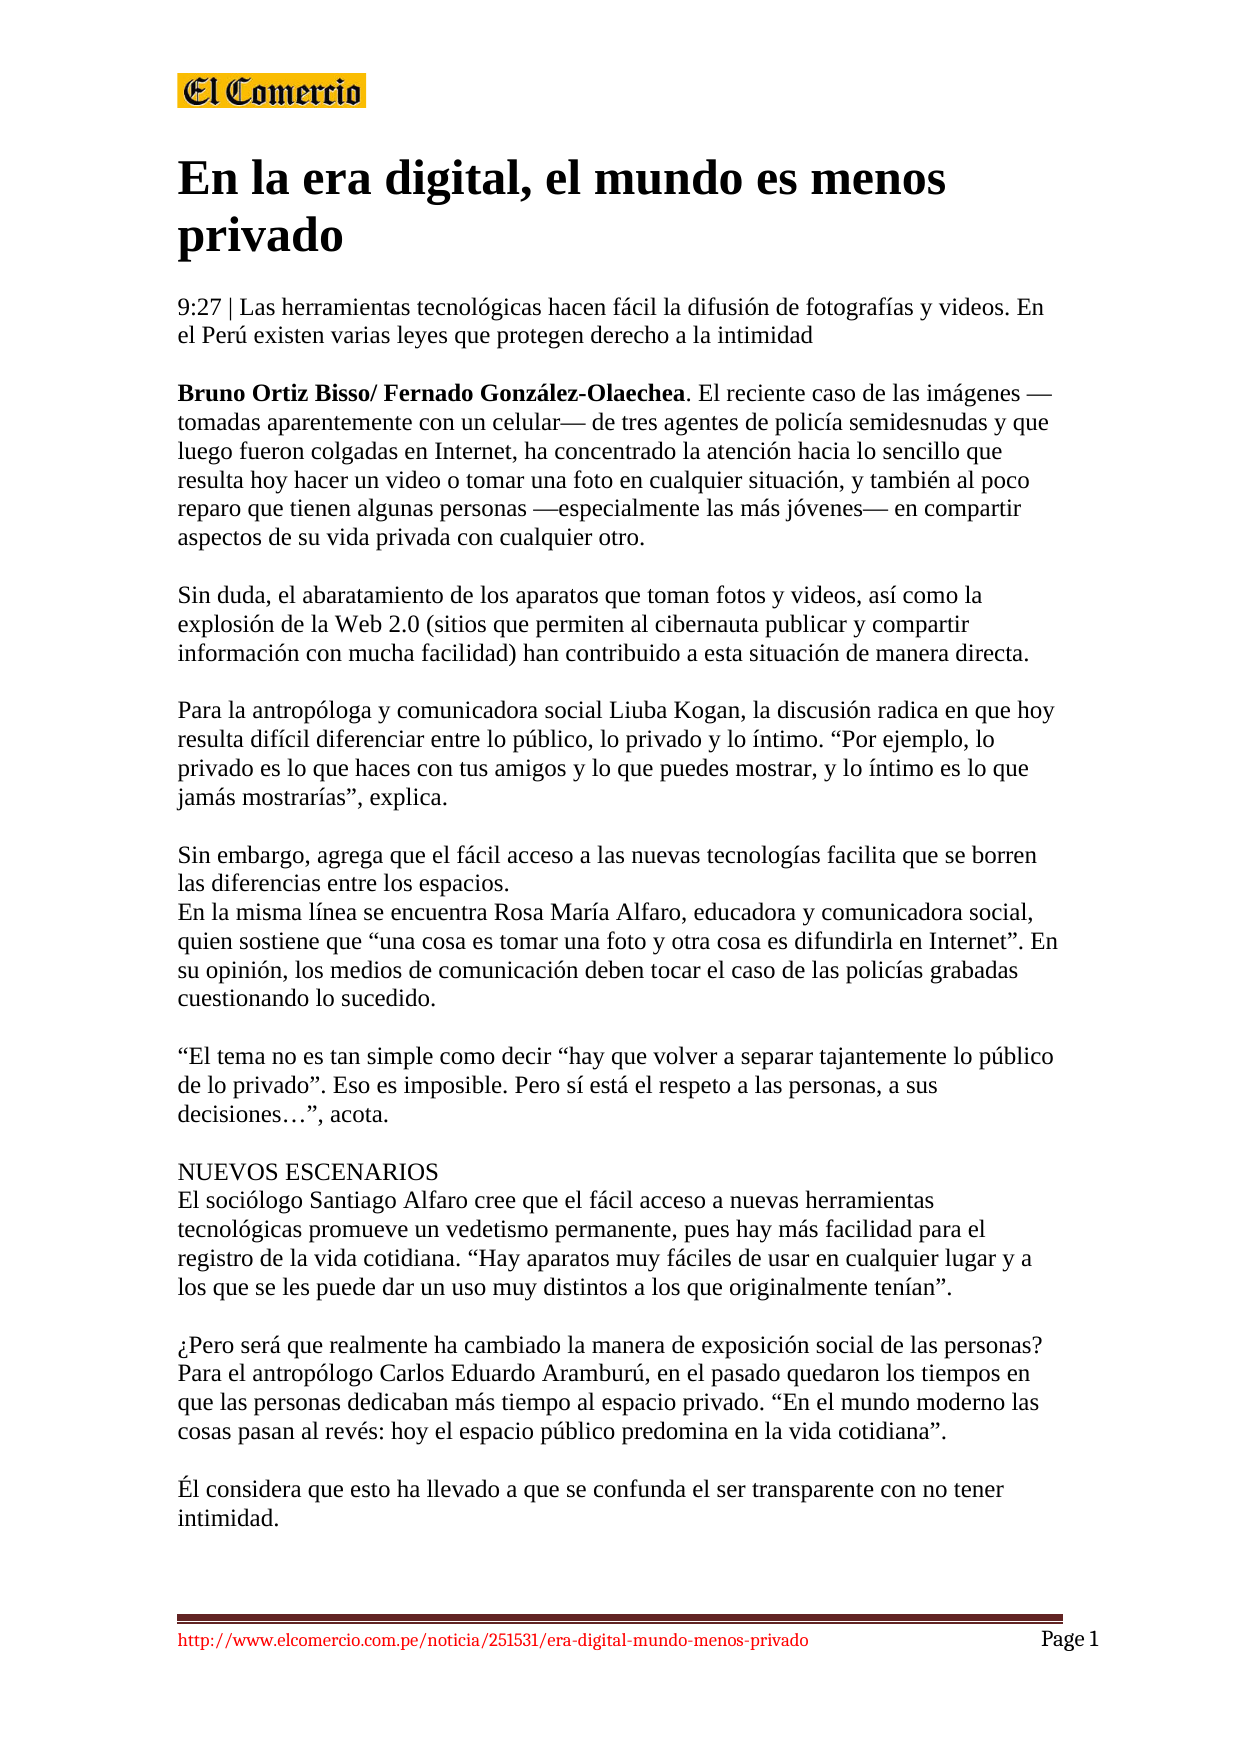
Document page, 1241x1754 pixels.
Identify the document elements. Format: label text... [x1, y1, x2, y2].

text Para la antropóloga y comunicadora social Liuba Kogan, la discusión radica en que hoy resulta difícil diferenciar entre lo público, lo privado y lo íntimo. “Por ejemplo, lo privado es lo que haces con tus amigos y lo que puedes mostrar, y lo íntimo es lo que jamás mostrarías”, explica. [177, 696, 1063, 811]
text En la era digital, el mundo es menos privado [177, 148, 1063, 263]
text “El tema no es tan simple como decir “hay que volver a separar tajantemente lo público de lo privado”. Eso es imposible. Pero sí está el respeto a las personas, a sus decisiones…”, acota. [177, 1041, 1063, 1128]
text Bruno Ortiz Bisso/ Fernado González-Olaechea. El reciente caso de las imágenes —tomadas aparentemente con un celular— de tres agentes de policía semidesnudas y que luego fueron colgadas en Internet, ha concentrado la atención hacia lo sencillo que resulta hoy hacer un video o tomar una foto en cualquier situación, y también al poco reparo que tienen algunas personas —especialmente las más jóvenes— en compartir aspectos de su vida privada con cualquier otro. [177, 378, 1063, 551]
text Sin embargo, agrega que el fácil acceso a las nuevas tecnologías facilita que se borren las diferencias entre los espacios. En la misma línea se encuentra Rosa María Alfaro, educadora y comunicadora social, quien sostiene que “una cosa es tomar una foto y otra cosa es difundirla en Internet”. En su opinión, los medios de comunicación deben tocar el caso de las policías grabadas cuestionando lo sucedido. [177, 840, 1063, 1012]
text NUEVOS ESCENARIOS El sociólogo Santiago Alfaro cree que el fácil acceso a nuevas herramientas tecnológicas promueve un vedetismo permanente, pues hay más facilidad para el registro de la vida cotidiana. “Hay aparatos muy fáciles de usar en cualquier lugar y a los que se les puede dar un uso muy distintos a los que originalmente tenían”. [177, 1157, 1063, 1301]
text Él considera que esto ha llevado a que se confunda el ser transparente con no tener intimidad. [177, 1474, 1063, 1531]
picture [177, 73, 367, 108]
text ¿Pero será que realmente ha cambiado la manera de exposición social de las personas? Para el antropólogo Carlos Eduardo Aramburú, en el pasado quedaron los tiempos en que las personas dedicaban más tiempo al espacio privado. “En el mundo moderno las cosas pasan al revés: hoy el espacio público predomina en la vida cotidiana”. [177, 1330, 1063, 1445]
text 9:27 | Las herramientas tecnológicas hacen fácil la difusión de fotografías y videos. En el Perú existen varias leyes que protegen derecho a la intimidad [177, 292, 1063, 349]
text Sin duda, el abaratamiento de los aparatos que toman fotos y videos, así como la explosión de la Web 2.0 (sitios que permiten al cibernauta publicar y compartir información con mucha facilidad) han contribuido a esta situación de manera directa. [177, 580, 1063, 666]
